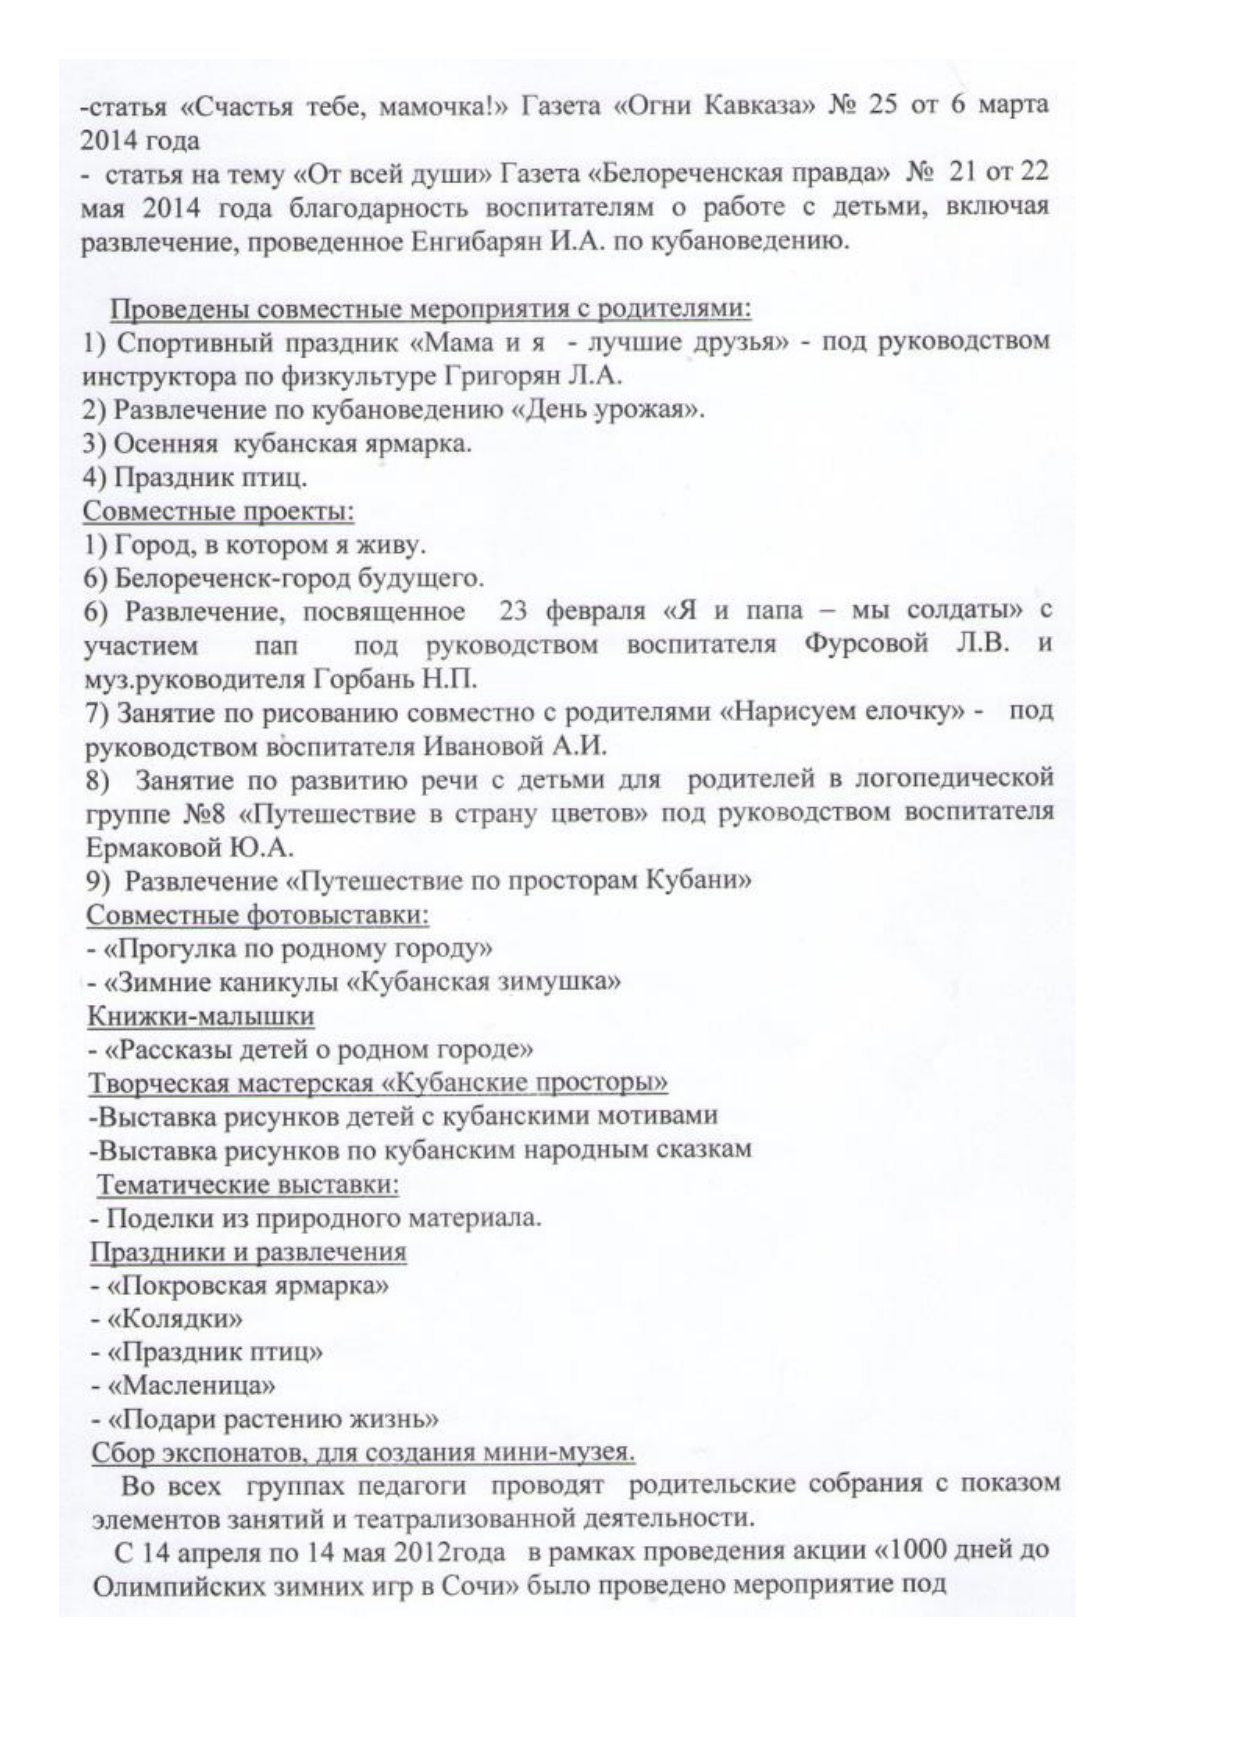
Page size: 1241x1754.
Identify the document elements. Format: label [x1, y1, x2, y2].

picture [59, 59, 1076, 1617]
